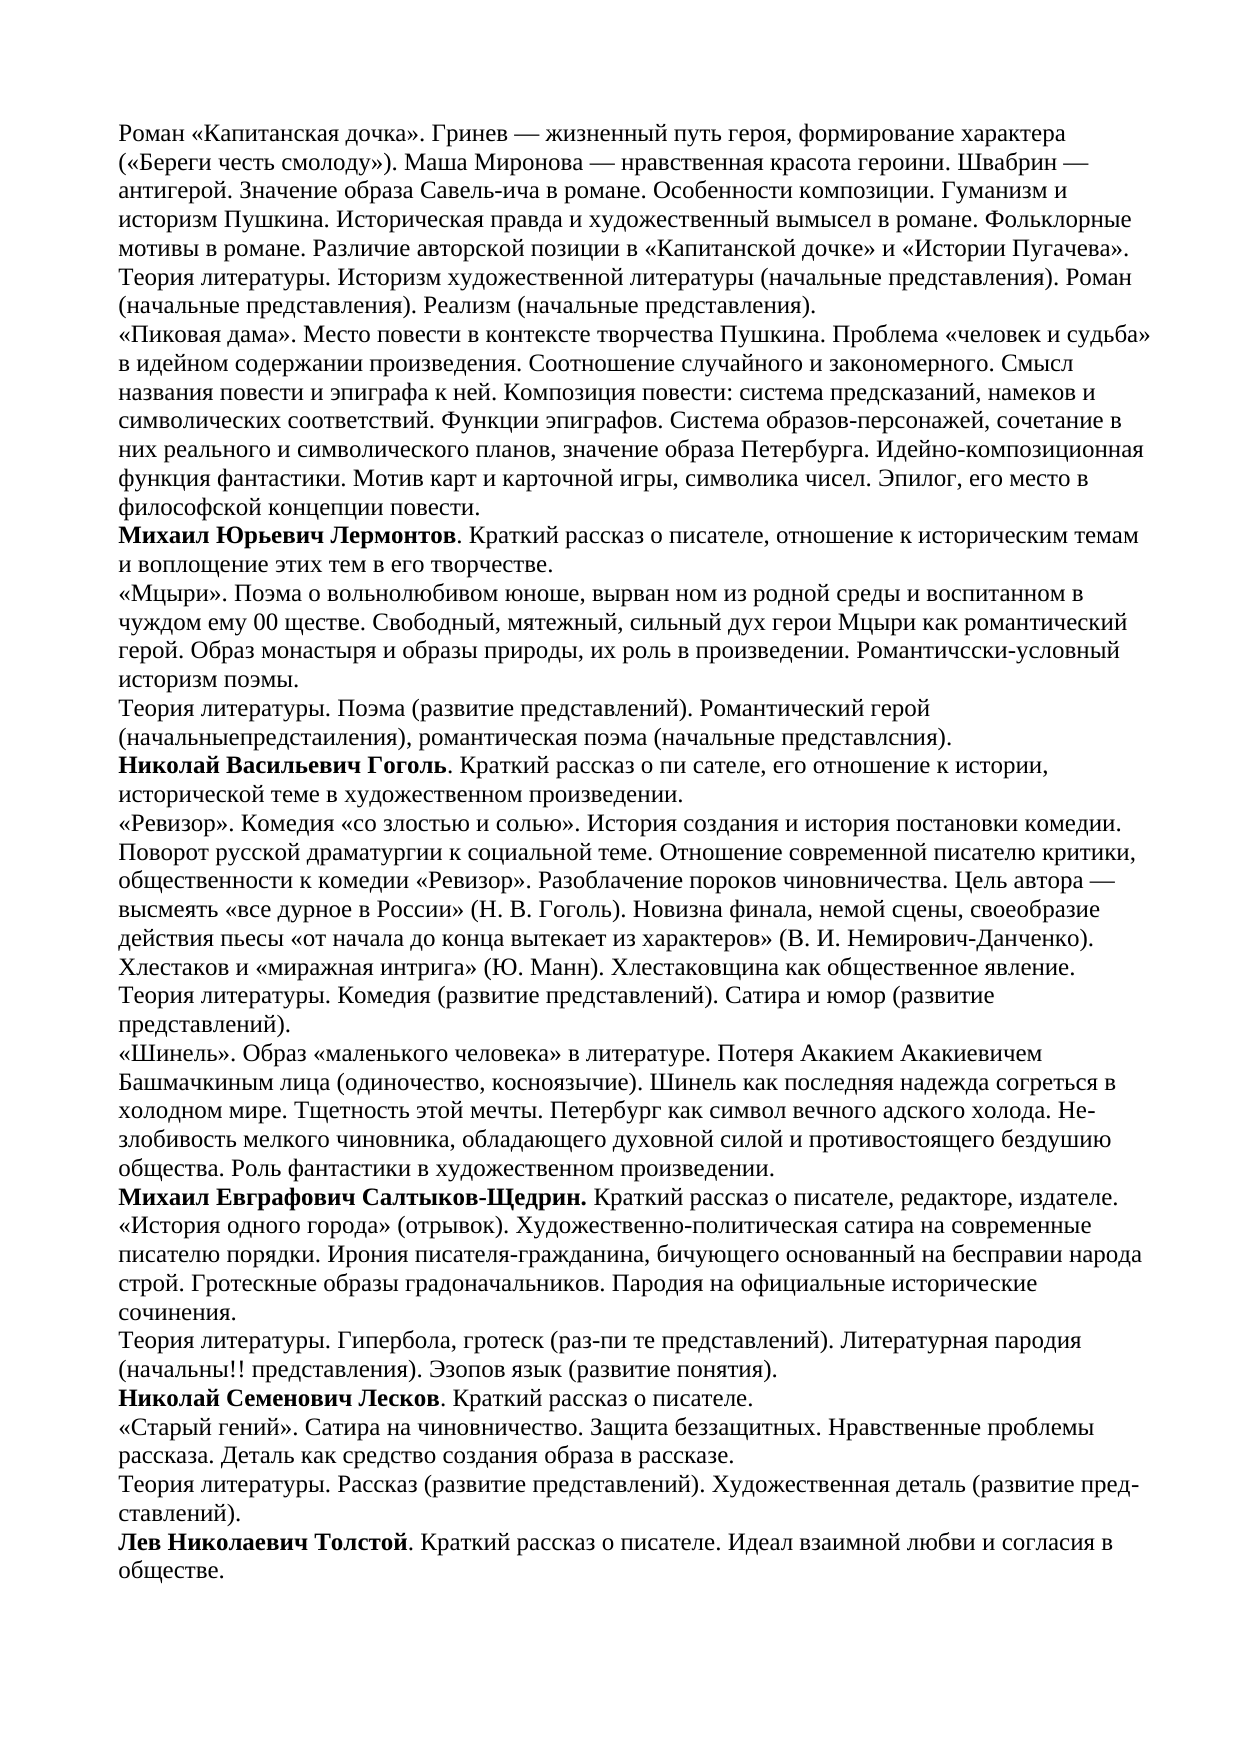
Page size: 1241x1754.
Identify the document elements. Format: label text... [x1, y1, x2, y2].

text Лев Николаевич Толстой. Краткий рассказ о писателе. Идеал взаимной любви и согласия в обществе. [118, 1527, 1152, 1584]
text Михаил Юрьевич Лермонтов. Краткий рассказ о писателе, отношение к историческим темам и воплощение этих тем в его творчестве. [118, 521, 1152, 578]
text «Пиковая дама». Место повести в контексте творчества Пушкина. Проблема «человек и судьба» в идейном содержании произведения. Соотношение случайного и закономерного. Смысл названия повести и эпиграфа к ней. Композиция повести: система предсказаний, намеков и символических соответствий. Функции эпиграфов. Система образов-персонажей, сочетание в них реального и символического планов, значение образа Петербурга. Идейно-композиционная функция фантастики. Мотив карт и карточной игры, символика чисел. Эпилог, его место в философской концепции повести. [118, 319, 1152, 521]
text Николай Васильевич Гоголь. Краткий рассказ о пи сателе, его отношение к истории, исторической теме в художественном произведении. [118, 751, 1152, 808]
text Николай Семенович Лесков. Краткий рассказ о писателе. [118, 1383, 1152, 1412]
text «История одного города» (отрывок). Художественно-политическая сатира на современные писателю порядки. Ирония писателя-гражданина, бичующего основанный на бесправии народа строй. Гротескные образы градоначальников. Пародия на официальные исторические сочинения. [118, 1211, 1152, 1326]
text «Шинель». Образ «маленького человека» в литературе. Потеря Акакием Акакиевичем Башмачкиным лица (одиночество, косноязычие). Шинель как последняя надежда согреться в холодном мире. Тщетность этой мечты. Петербург как символ вечного адского холода. Незлобивость мелкого чиновника, обладающего духовной силой и противостоящего бездушию общества. Роль фантастики в художественном произведении. [118, 1038, 1152, 1182]
text Теория литературы. Поэма (развитие представлений). Романтический герой (начальныепредстаиления), романтическая поэма (начальные представлсния). [118, 693, 1152, 751]
text Теория литературы. Рассказ (развитие представлений). Художественная деталь (развитие представлений). [118, 1469, 1152, 1527]
text Теория литературы. Гипербола, гротеск (раз-пи те представлений). Литературная пародия (начальны!! представления). Эзопов язык (развитие понятия). [118, 1326, 1152, 1383]
text Роман «Капитанская дочка». Гринев — жизненный путь героя, формирование характера («Береги честь смолоду»). Маша Миронова — нравственная красота героини. Швабрин — антигерой. Значение образа Савель-ича в романе. Особенности композиции. Гуманизм и историзм Пушкина. Историческая правда и художественный вымысел в романе. Фольклорные мотивы в романе. Различие авторской позиции в «Капитанской дочке» и «Истории Пугачева». [118, 118, 1152, 262]
text Михаил Евграфович Салтыков-Щедрин. Краткий рассказ о писателе, редакторе, издателе. [118, 1182, 1152, 1211]
text «Старый гений». Сатира на чиновничество. Защита беззащитных. Нравственные проблемы рассказа. Деталь как средство создания образа в рассказе. [118, 1412, 1152, 1469]
text «Мцыри». Поэма о вольнолюбивом юноше, вырван ном из родной среды и воспитанном в чуждом ему 00 ществе. Свободный, мятежный, сильный дух герои Мцыри как романтический герой. Образ монастыря и образы природы, их роль в произведении. Романтичсски-условный историзм поэмы. [118, 578, 1152, 693]
text Теория литературы. Историзм художественной литературы (начальные представления). Роман (начальные представления). Реализм (начальные представления). [118, 262, 1152, 319]
text «Ревизор». Комедия «со злостью и солью». История создания и история постановки комедии. Поворот русской драматургии к социальной теме. Отношение современной писателю критики, общественности к комедии «Ревизор». Разоблачение пороков чиновничества. Цель автора — высмеять «все дурное в России» (Н. В. Гоголь). Новизна финала, немой сцены, своеобразие действия пьесы «от начала до конца вытекает из характеров» (В. И. Немирович-Данченко). Хлестаков и «миражная интрига» (Ю. Манн). Хлестаковщина как общественное явление. [118, 808, 1152, 981]
text Теория литературы. Комедия (развитие представлений). Сатира и юмор (развитие представлений). [118, 981, 1152, 1038]
